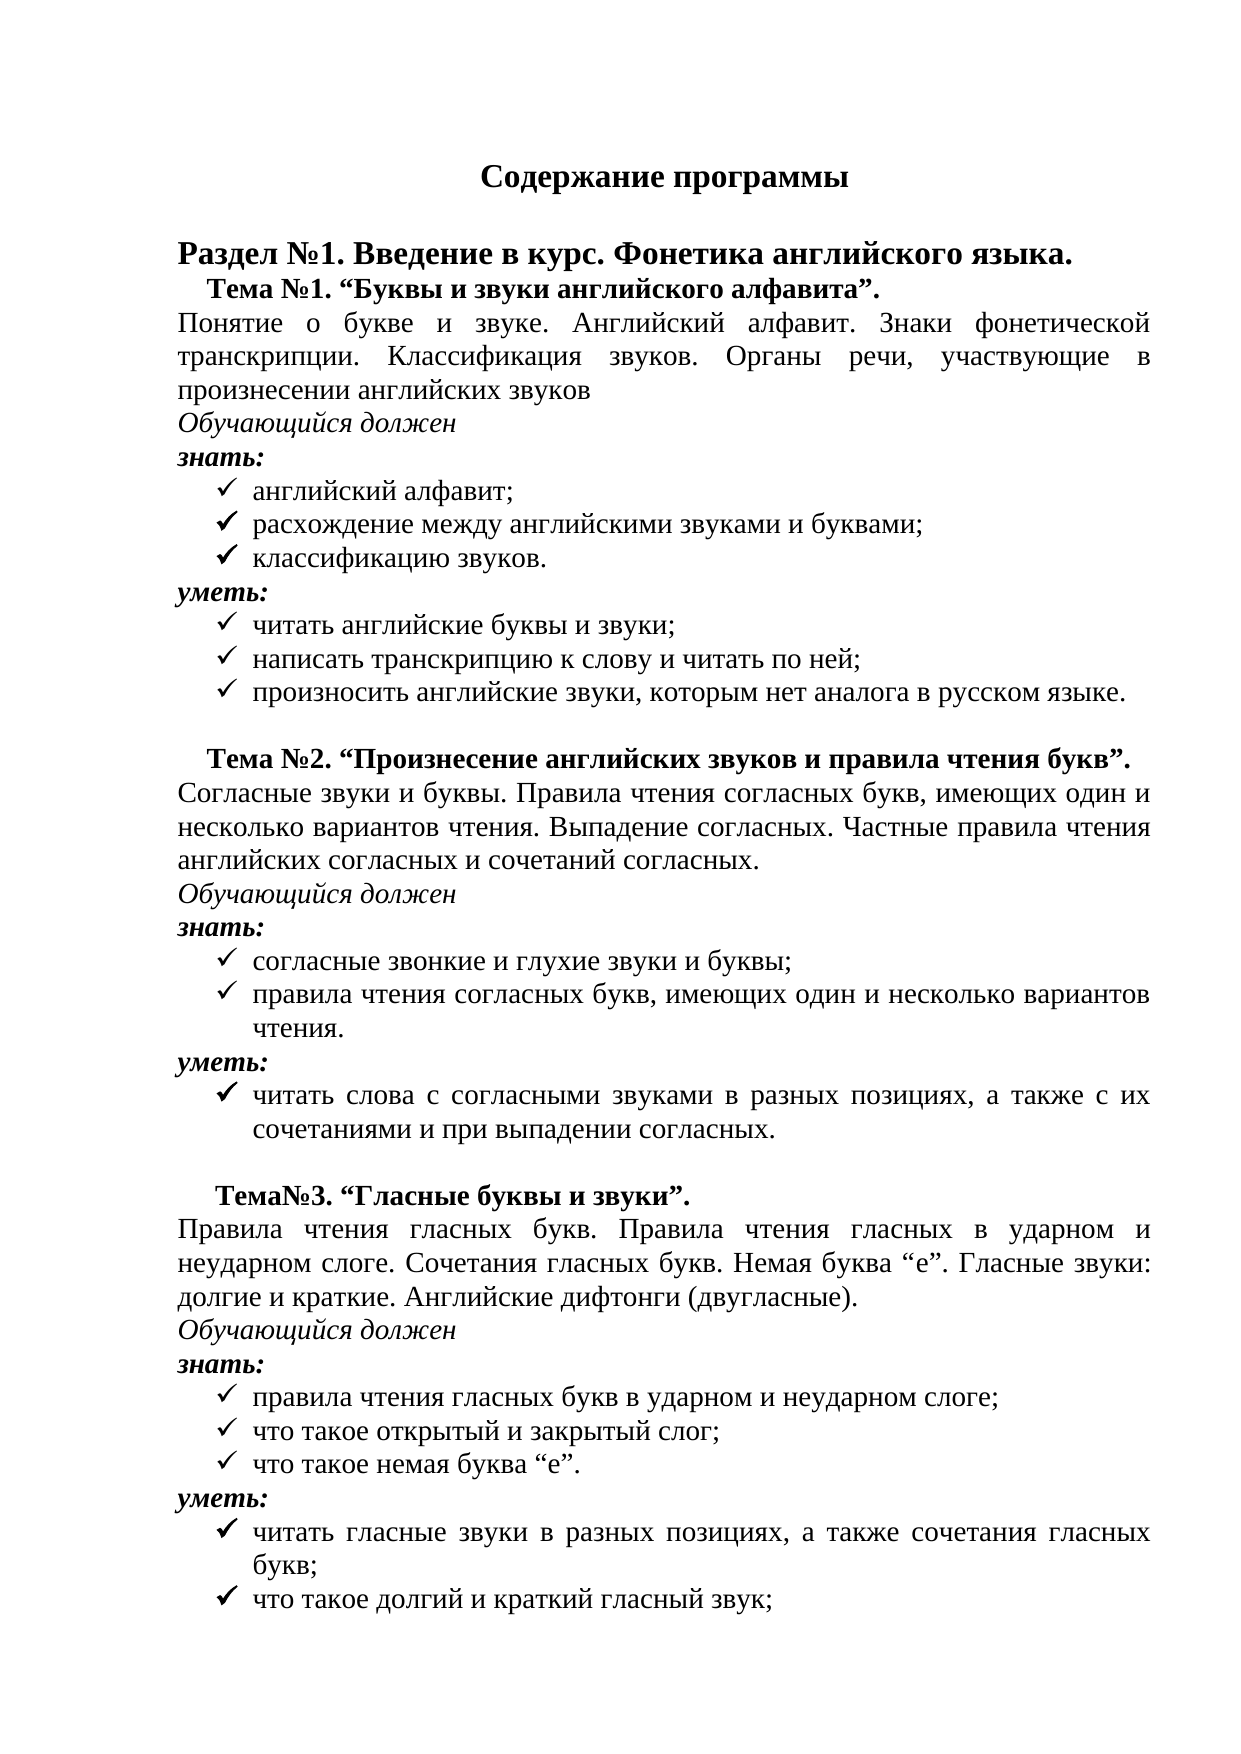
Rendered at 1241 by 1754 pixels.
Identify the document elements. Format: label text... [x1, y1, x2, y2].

text уметь: [177, 1044, 1152, 1077]
text знать: [177, 1346, 1152, 1379]
text Согласные звуки и буквы. Правила чтения согласных букв, имеющих один и несколько вариантов чтения. Выпадение согласных. Частные правила чтения английских согласных и сочетаний согласных. [177, 775, 1152, 876]
list правила чтения согласных букв, имеющих один и несколько вариантов чтения. [215, 977, 1152, 1044]
list читать английские буквы и звуки; [215, 607, 1152, 641]
list читать гласные звуки в разных позициях, а также сочетания гласных букв; [215, 1514, 1152, 1581]
list английский алфавит; [215, 473, 1152, 506]
text уметь: [177, 574, 1152, 607]
text уметь: [177, 1480, 1152, 1514]
list расхождение между английскими звуками и буквами; [215, 506, 1152, 540]
text Тема№3. “Гласные буквы и звуки”. [215, 1178, 1152, 1212]
text знать: [177, 439, 1152, 473]
list что такое долгий и краткий гласный звук; [215, 1581, 1152, 1614]
list классификацию звуков. [215, 540, 1152, 574]
text Правила чтения гласных букв. Правила чтения гласных в ударном и неударном слоге. Сочетания гласных букв. Немая буква “e”. Гласные звуки: долгие и краткие. Английские дифтонги (двугласные). [177, 1212, 1152, 1312]
list читать слова с согласными звуками в разных позициях, а также с их сочетаниями и при выпадении согласных. [215, 1077, 1152, 1144]
text Обучающийся должен [177, 1312, 1152, 1346]
text Понятие о букве и звуке. Английский алфавит. Знаки фонетической транскрипции. Классификация звуков. Органы речи, участвующие в произнесении английских звуков [177, 305, 1152, 406]
text Содержание программы [177, 156, 1152, 195]
text Обучающийся должен [177, 406, 1152, 439]
text Тема №2. “Произнесение английских звуков и правила чтения букв”. [177, 742, 1152, 775]
list что такое открытый и закрытый слог; [215, 1413, 1152, 1447]
list правила чтения гласных букв в ударном и неударном слоге; [215, 1379, 1152, 1413]
text знать: [177, 909, 1152, 943]
list произносить английские звуки, которым нет аналога в русском языке. [215, 674, 1152, 708]
list согласные звонкие и глухие звуки и буквы; [215, 943, 1152, 977]
list написать транскрипцию к слову и читать по ней; [215, 641, 1152, 674]
text Тема №1. “Буквы и звуки английского алфавита”. [177, 271, 1152, 305]
list что такое немая буква “e”. [215, 1447, 1152, 1480]
text Обучающийся должен [177, 876, 1152, 909]
text Раздел №1. Введение в курс. Фонетика английского языка. [177, 233, 1152, 271]
